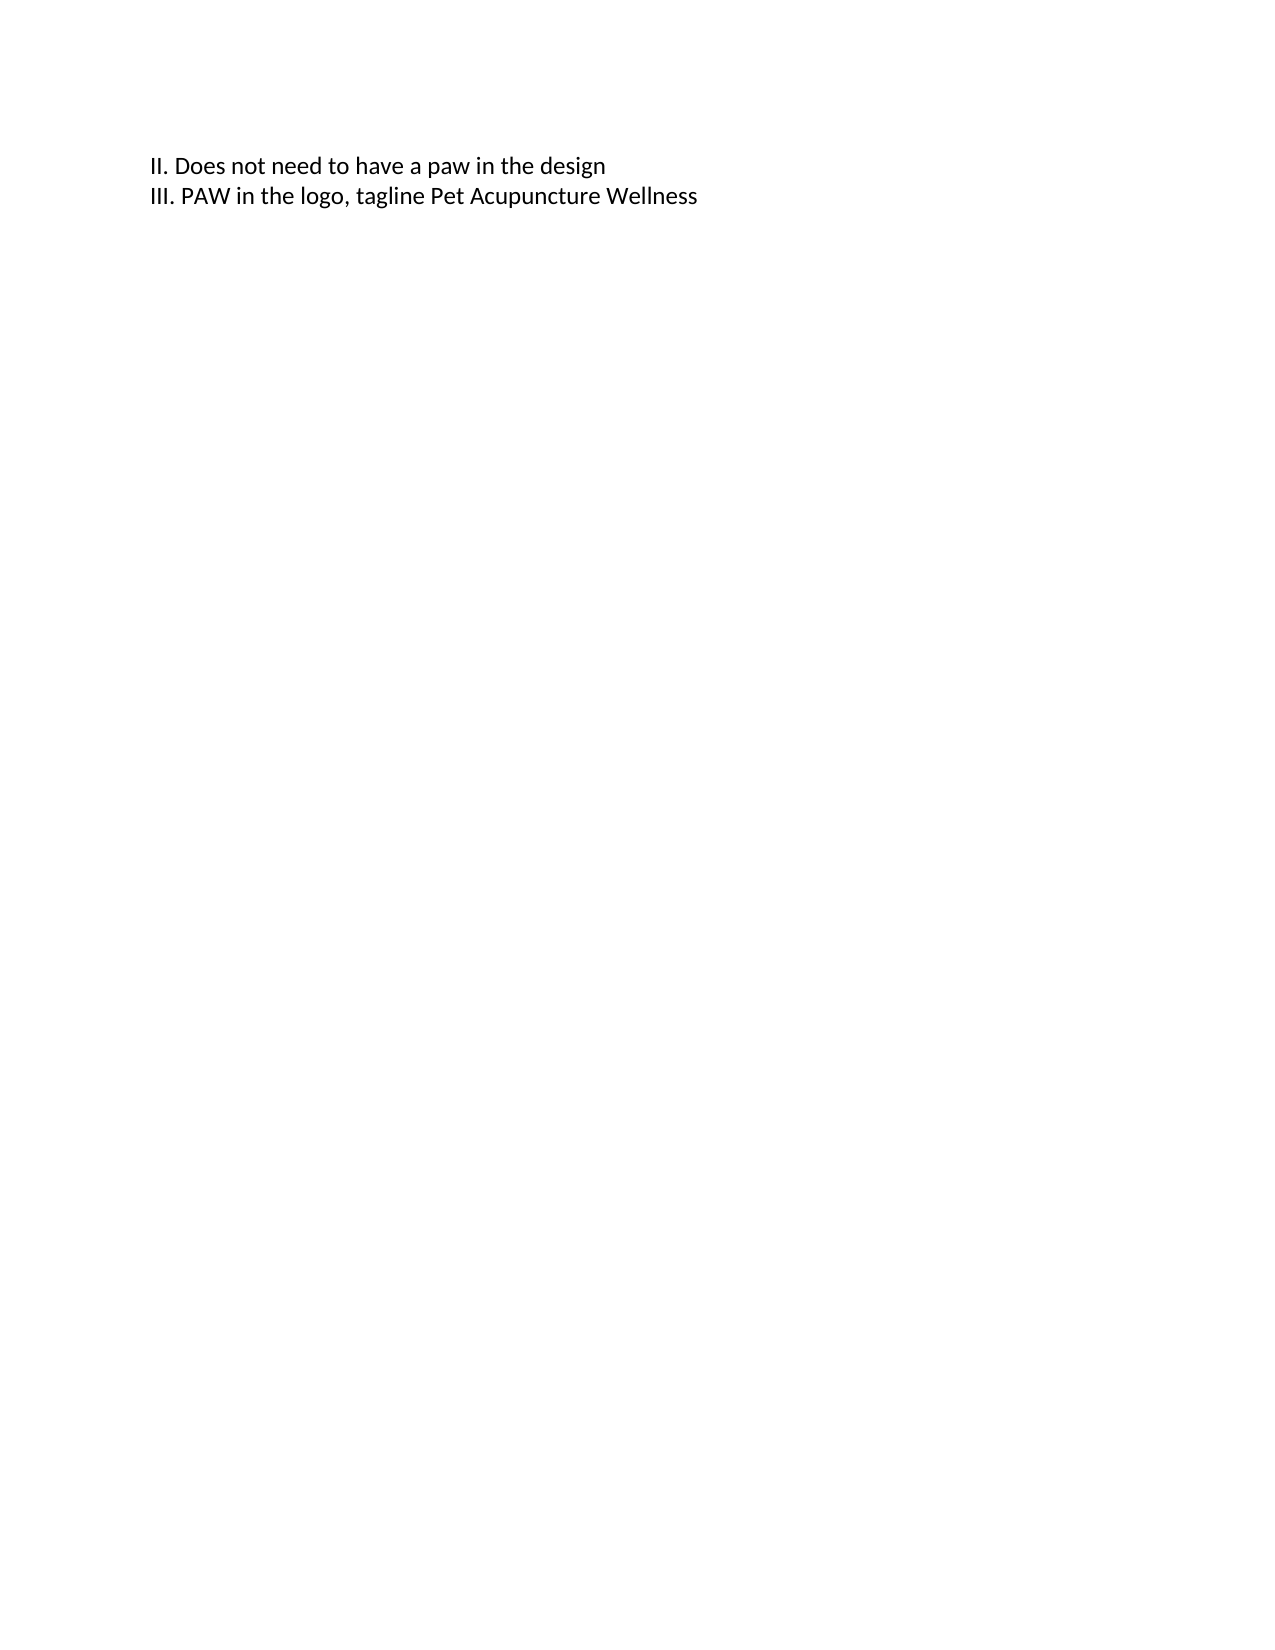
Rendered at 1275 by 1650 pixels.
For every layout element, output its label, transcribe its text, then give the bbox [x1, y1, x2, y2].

text III. PAW in the logo, tagline Pet Acupuncture Wellness [150, 181, 1125, 211]
text II. Does not need to have a paw in the design [150, 150, 1125, 181]
